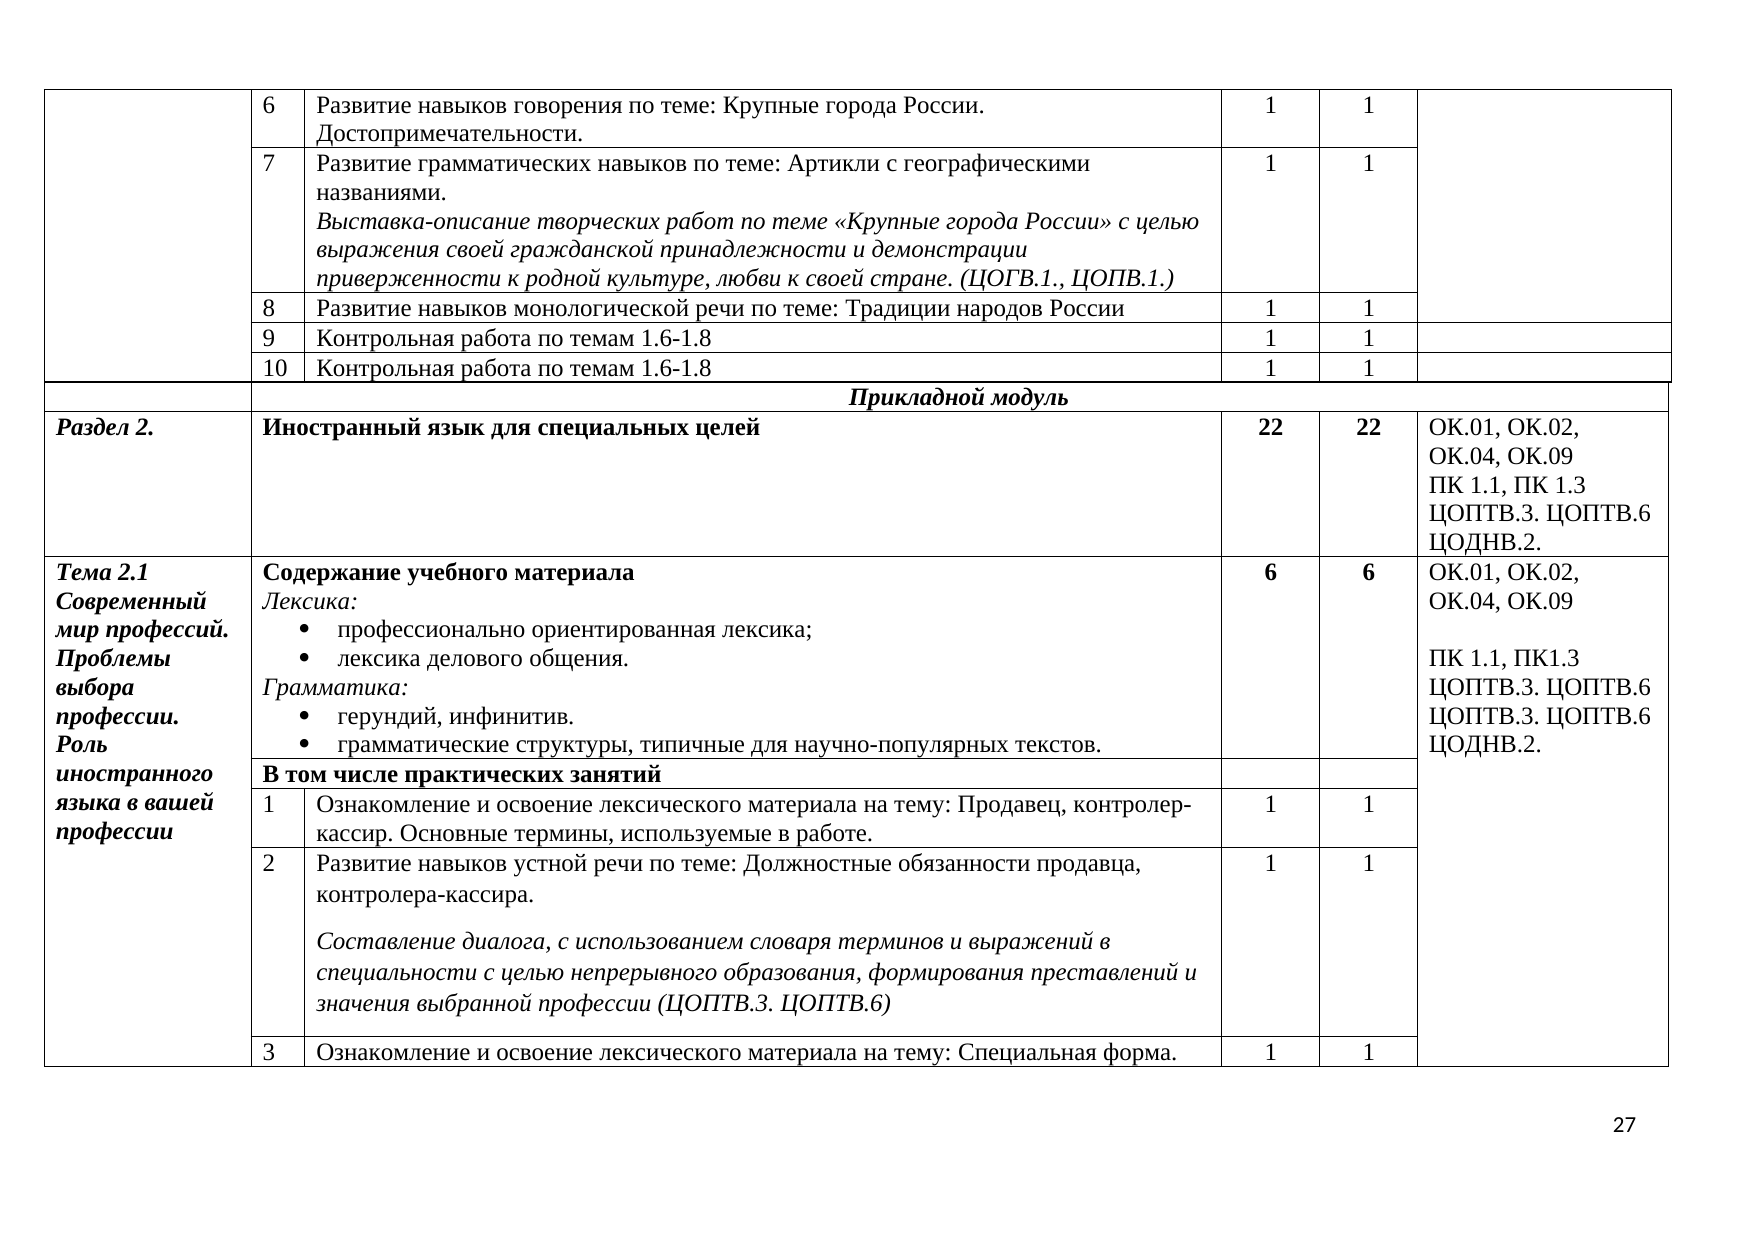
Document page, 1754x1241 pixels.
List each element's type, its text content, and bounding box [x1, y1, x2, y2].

table_cell Иностранный язык для специальных целей [252, 412, 1221, 556]
table_cell 1 [1222, 1037, 1319, 1066]
table_cell Раздел 2. [45, 412, 251, 556]
table_cell ОК.01, ОК.02, ОК.04, ОК.09 ПК 1.1, ПК 1.3 ЦОПТВ.3. ЦОПТВ.6 ЦОДНВ.2. [1418, 412, 1668, 556]
table_cell Контрольная работа по темам 1.6-1.8 [305, 323, 1221, 352]
table_cell 1 [1222, 789, 1319, 847]
table_cell 10 [252, 353, 304, 381]
table_cell 1 [1222, 353, 1319, 381]
table_cell 7 [252, 148, 304, 292]
table_cell 1 [1222, 848, 1319, 1036]
table_cell Развитие навыков монологической речи по теме: Традиции народов России [305, 293, 1221, 322]
table_cell 22 [1222, 412, 1319, 556]
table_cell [305, 1037, 1221, 1066]
table_cell 1 [1320, 148, 1417, 292]
table_cell 1 [1320, 323, 1417, 352]
table_cell 1 [1320, 848, 1417, 1036]
table_cell Ознакомление и освоение лексического материала на тему: Продавец, контролер-кассир. Основные термины, используемые в работе. [305, 789, 1221, 847]
table_cell 1 [1320, 789, 1417, 847]
table_cell Развитие навыков говорения по теме: Крупные города России. Достопримечательности. [305, 90, 1221, 147]
table_cell Прикладной модуль [252, 383, 1668, 411]
table_cell 1 [1222, 90, 1319, 147]
table_cell [1222, 759, 1319, 788]
table_cell [1418, 353, 1671, 381]
table_cell 9 [252, 323, 304, 352]
table_cell 1 [1222, 148, 1319, 292]
table_cell Развитие навыков устной речи по теме: Должностные обязанности продавца, контролера-кассира. Составление диалога, с использованием словаря терминов и выражений в специальности с целью непрерывного образования, формирования преставлений и значения выбранной профессии (ЦОПТВ.3. ЦОПТВ.6) [305, 848, 1221, 1036]
table_cell 1 [1222, 293, 1319, 322]
table_cell Тема 2.1 Современный мир профессий. Проблемы выбора профессии. Роль иностранного языка в вашей профессии [45, 557, 251, 1066]
table_cell 1 [1320, 293, 1417, 322]
table_cell 1 [1222, 323, 1319, 352]
table_cell [1320, 759, 1417, 788]
table_cell [45, 383, 251, 411]
table_cell 8 [252, 293, 304, 322]
table_cell [1418, 323, 1671, 352]
table_cell Развитие грамматических навыков по теме: Артикли с географическими названиями. Выставка-описание творческих работ по теме «Крупные города России» с целью выражения своей гражданской принадлежности и демонстрации приверженности к родной культуре, любви к своей стране. (ЦОГВ.1., ЦОПВ.1.) [305, 148, 1221, 292]
table_cell 6 [1320, 557, 1417, 758]
table_cell 22 [1320, 412, 1417, 556]
table_cell Содержание учебного материала Лексика: профессионально ориентированная лексика; лексика делового общения. Грамматика: герундий, инфинитив. грамматические структуры, типичные для научно-популярных текстов. [252, 557, 1221, 758]
table_cell Контрольная работа по темам 1.6-1.8 [305, 353, 1221, 381]
table_cell 3 [252, 1037, 304, 1066]
table_cell 1 [1320, 353, 1417, 381]
table_cell 6 [252, 90, 304, 147]
table_cell 6 [1222, 557, 1319, 758]
table_cell 1 [252, 789, 304, 847]
table_cell 1 [1320, 1037, 1417, 1066]
table_cell ОК.01, ОК.02, ОК.04, ОК.09 ПК 1.1, ПК1.3 ЦОПТВ.3. ЦОПТВ.6 ЦОПТВ.3. ЦОПТВ.6 ЦОДНВ.2. [1418, 557, 1668, 1066]
table_cell 2 [252, 848, 304, 1036]
table_cell 1 [1320, 90, 1417, 147]
table_cell В том числе практических занятий [252, 759, 1221, 788]
